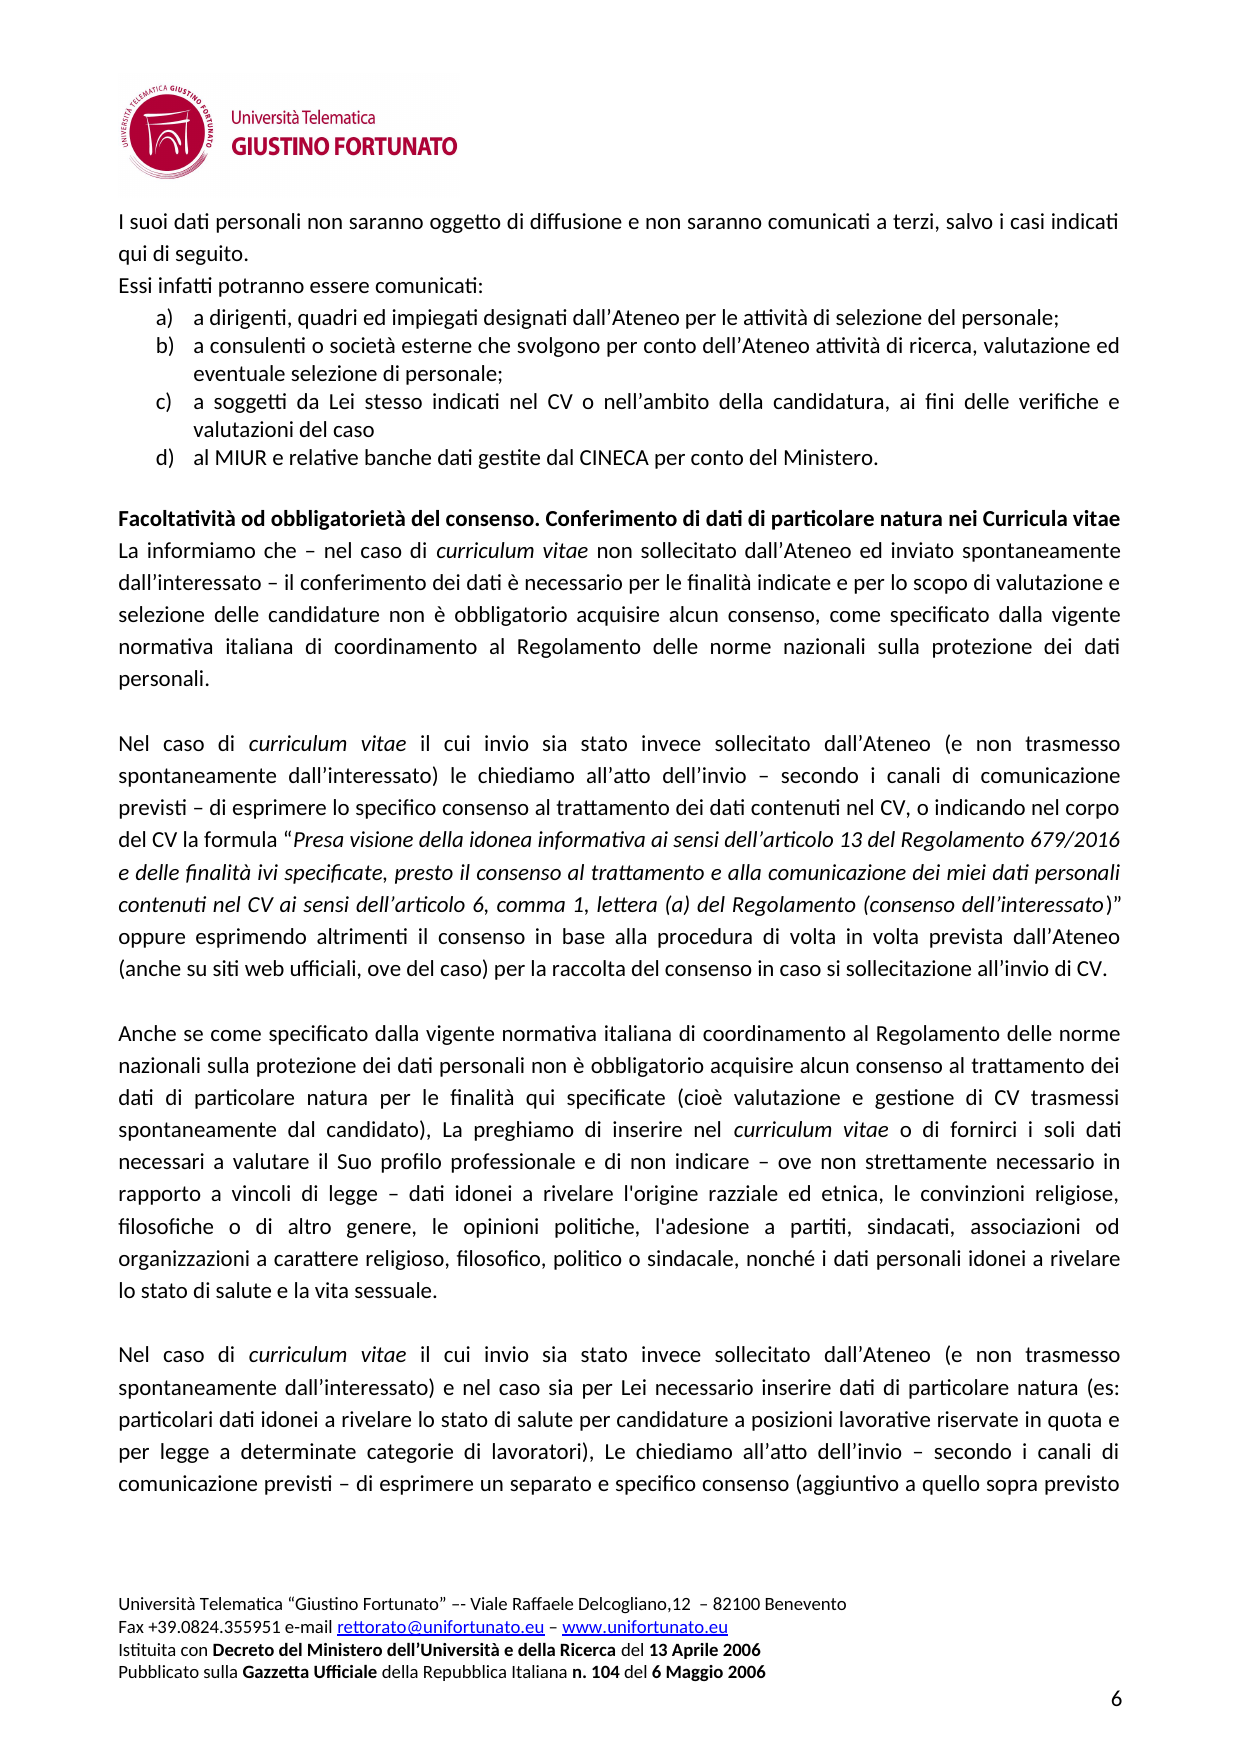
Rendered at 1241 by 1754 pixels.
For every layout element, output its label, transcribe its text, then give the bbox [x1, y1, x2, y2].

list al MIUR e relative banche dati gestite dal CINECA per conto del Ministero. [156, 443, 1122, 471]
text Essi infatti potranno essere comunicati: [118, 271, 1122, 299]
text Nel caso di curriculum vitae il cui invio sia stato invece sollecitato dall’Ateneo (e non trasmesso spontaneamente dall’interessato) le chiediamo all’atto dell’invio – secondo i canali di comunicazione previsti – di esprimere lo specifico consenso al trattamento dei dati contenuti nel CV, o indicando nel corpo del CV la formula “Presa visione della idonea informativa ai sensi dell’articolo 13 del Regolamento 679/2016 e delle finalità ivi specificate, presto il consenso al trattamento e alla comunicazione dei miei dati personali contenuti nel CV ai sensi dell’articolo 6, comma 1, lettera (a) del Regolamento (consenso dell’interessato)” oppure esprimendo altrimenti il consenso in base alla procedura di volta in volta prevista dall’Ateneo (anche su siti web ufficiali, ove del caso) per la raccolta del consenso in caso si sollecitazione all’invio di CV. [118, 729, 1122, 982]
picture [118, 73, 460, 198]
text Facoltatività od obbligatorietà del consenso. Conferimento di dati di particolare natura nei Curricula vitae [118, 504, 1122, 532]
list a dirigenti, quadri ed impiegati designati dall’Ateneo per le attività di selezione del personale; [156, 303, 1122, 331]
text La informiamo che – nel caso di curriculum vitae non sollecitato dall’Ateneo ed inviato spontaneamente dall’interessato – il conferimento dei dati è necessario per le finalità indicate e per lo scopo di valutazione e selezione delle candidature non è obbligatorio acquisire alcun consenso, come specificato dalla vigente normativa italiana di coordinamento al Regolamento delle norme nazionali sulla protezione dei dati personali. [118, 536, 1122, 693]
text Anche se come specificato dalla vigente normativa italiana di coordinamento al Regolamento delle norme nazionali sulla protezione dei dati personali non è obbligatorio acquisire alcun consenso al trattamento dei dati di particolare natura per le finalità qui specificate (cioè valutazione e gestione di CV trasmessi spontaneamente dal candidato), La preghiamo di inserire nel curriculum vitae o di fornirci i soli dati necessari a valutare il Suo profilo professionale e di non indicare – ove non strettamente necessario in rapporto a vincoli di legge – dati idonei a rivelare l'origine razziale ed etnica, le convinzioni religiose, filosofiche o di altro genere, le opinioni politiche, l'adesione a partiti, sindacati, associazioni od organizzazioni a carattere religioso, filosofico, politico o sindacale, nonché i dati personali idonei a rivelare lo stato di salute e la vita sessuale. [118, 1019, 1122, 1304]
text I suoi dati personali non saranno oggetto di diffusione e non saranno comunicati a terzi, salvo i casi indicati qui di seguito. [118, 207, 1122, 267]
list a soggetti da Lei stesso indicati nel CV o nell’ambito della candidatura, ai fini delle verifiche e valutazioni del caso [156, 387, 1122, 443]
list a consulenti o società esterne che svolgono per conto dell’Ateneo attività di ricerca, valutazione ed eventuale selezione di personale; [156, 331, 1122, 387]
